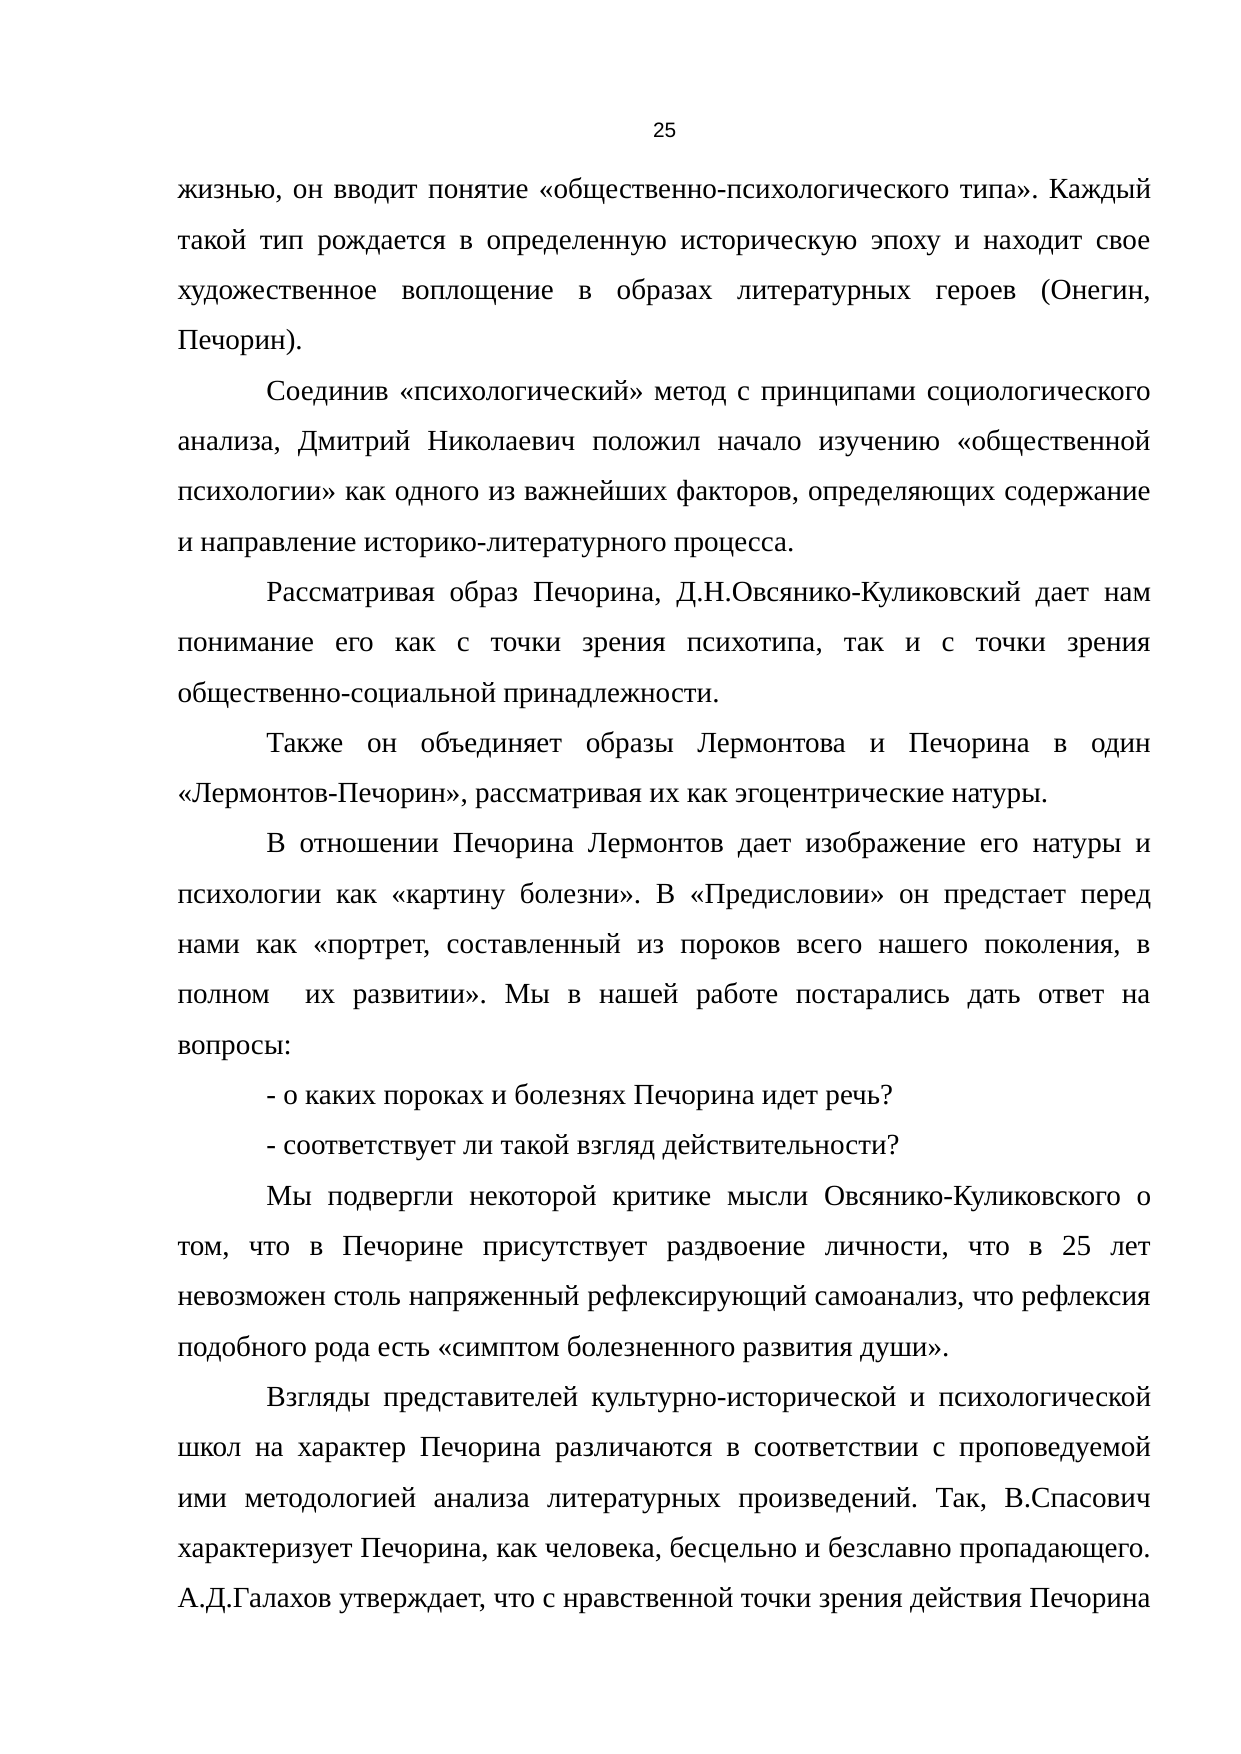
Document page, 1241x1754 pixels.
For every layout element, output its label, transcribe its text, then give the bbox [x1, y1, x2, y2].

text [177, 172, 1152, 356]
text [177, 1379, 1152, 1614]
text - о каких пороках и болезнях Печорина идет речь? [177, 1077, 1152, 1111]
text Также он объединяет образы Лермонтова и Печорина в один «Лермонтов-Печорин», рассматривая их как эгоцентрические натуры. [177, 725, 1152, 809]
text Соединив «психологический» метод с принципами социологического анализа, Дмитрий Николаевич положил начало изучению «общественной психологии» как одного из важнейших факторов, определяющих содержание и направление историко-литературного процесса. [177, 373, 1152, 557]
text - соответствует ли такой взгляд действительности? [177, 1127, 1152, 1161]
text В отношении Печорина Лермонтов дает изображение его натуры и психологии как «картину болезни». В «Предисловии» он предстает перед нами как «портрет, составленный из пороков всего нашего поколения, в полном их развитии». Мы в нашей работе постарались дать ответ на вопросы: [177, 826, 1152, 1060]
text Рассматривая образ Печорина, Д.Н.Овсянико-Куликовский дает нам понимание его как с точки зрения психотипа, так и с точки зрения общественно-социальной принадлежности. [177, 574, 1152, 708]
text Мы подвергли некоторой критике мысли Овсянико-Куликовского о том, что в Печорине присутствует раздвоение личности, что в 25 лет невозможен столь напряженный рефлексирующий самоанализ, что рефлексия подобного рода есть «симптом болезненного развития души». [177, 1178, 1152, 1362]
